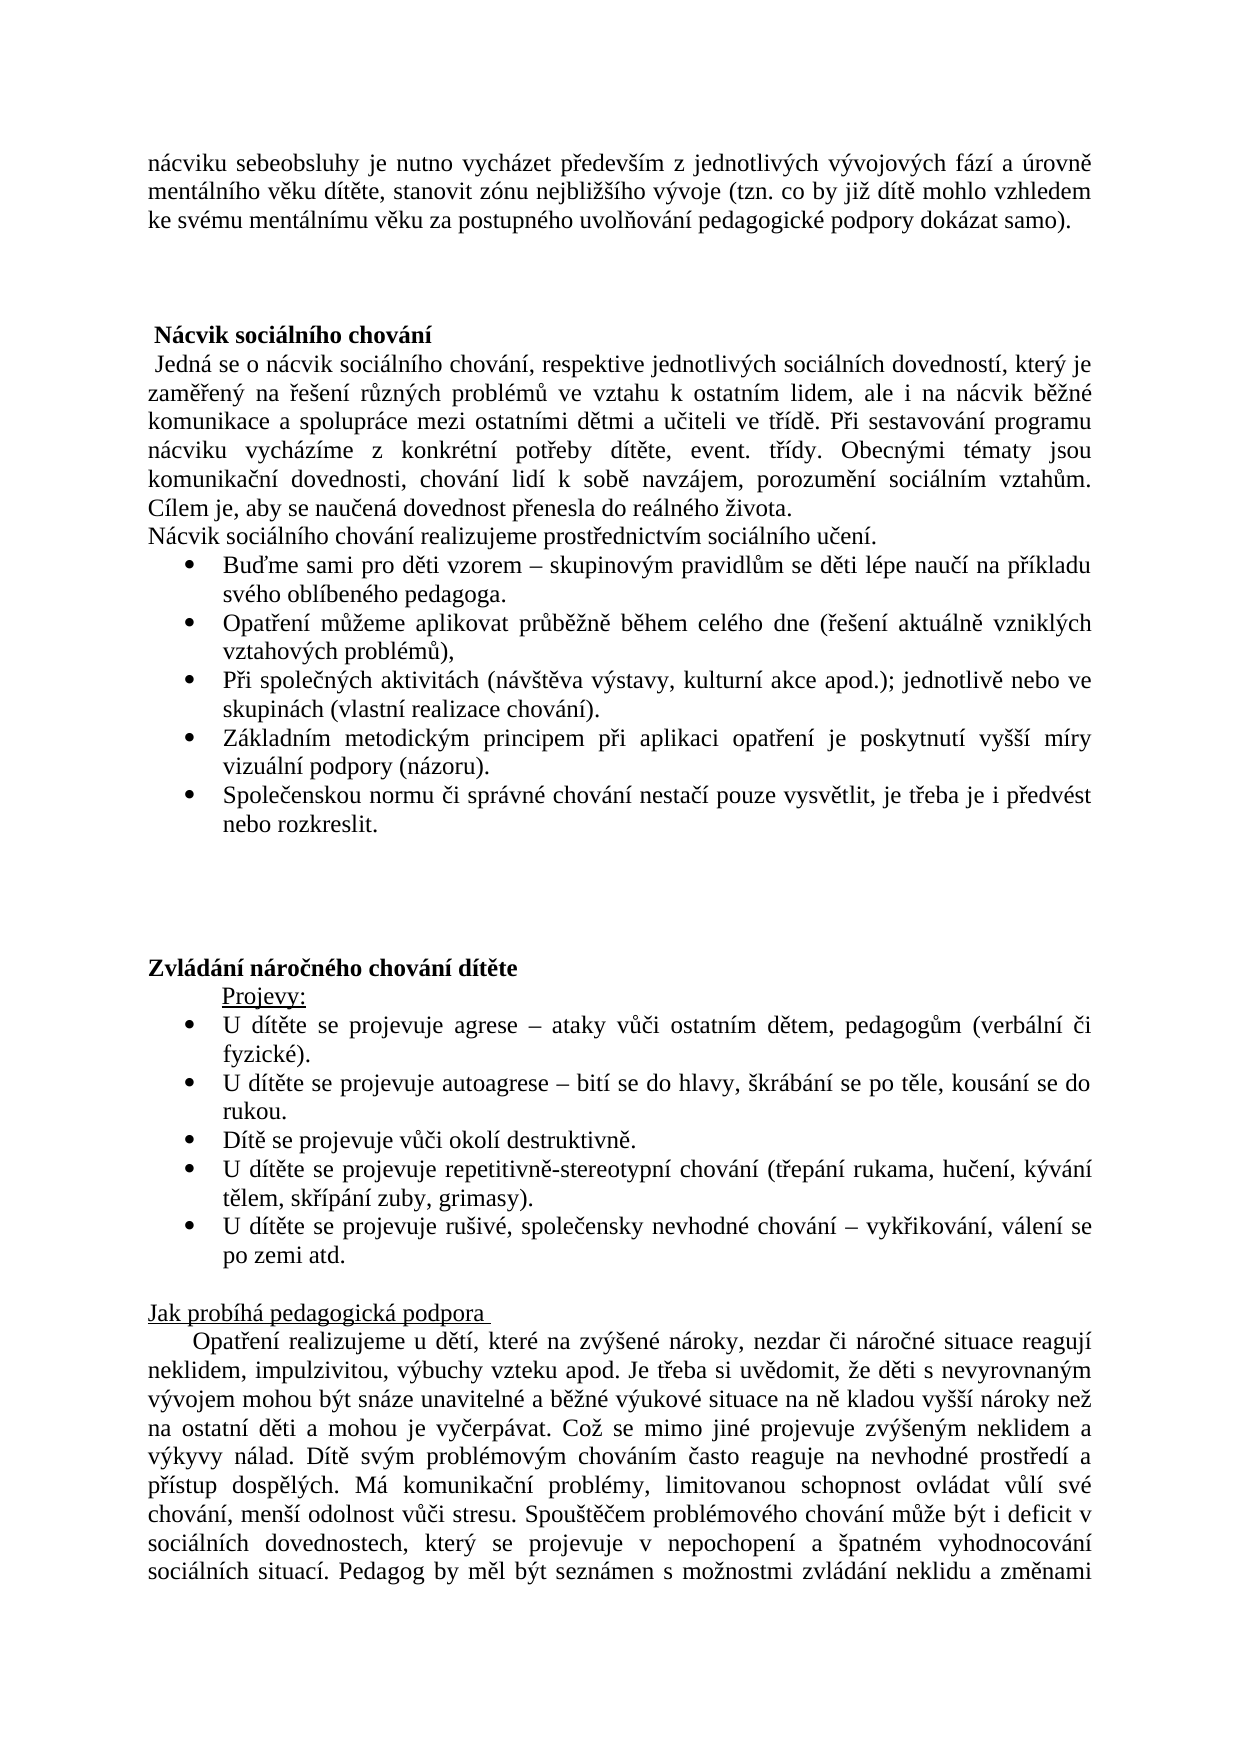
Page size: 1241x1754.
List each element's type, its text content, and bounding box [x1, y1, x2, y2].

text Nácvik sociálního chování [148, 320, 1093, 349]
text Projevy: [148, 981, 1093, 1010]
text Zvládání náročného chování dítěte [148, 953, 1093, 981]
list Základním metodickým principem při aplikaci opatření je poskytnutí vyšší míry vizuální podpory (názoru). [185, 723, 1093, 780]
text Jedná se o nácvik sociálního chování, respektive jednotlivých sociálních dovedností, který je zaměřený na řešení různých problémů ve vztahu k ostatním lidem, ale i na nácvik běžné komunikace a spolupráce mezi ostatními dětmi a učiteli ve třídě. Při sestavování programu nácviku vycházíme z konkrétní potřeby dítěte, event. třídy. Obecnými tématy jsou komunikační dovednosti, chování lidí k sobě navzájem, porozumění sociálním vztahům. Cílem je, aby se naučená dovednost přenesla do reálného života. [148, 349, 1093, 521]
list Společenskou normu či správné chování nestačí pouze vysvětlit, je třeba je i předvést nebo rozkreslit. [185, 780, 1093, 838]
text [148, 1326, 1093, 1585]
list Při společných aktivitách (návštěva výstavy, kulturní akce apod.); jednotlivě nebo ve skupinách (vlastní realizace chování). [185, 665, 1093, 723]
list U dítěte se projevuje repetitivně-stereotypní chování (třepání rukama, hučení, kývání tělem, skřípání zuby, grimasy). [185, 1154, 1093, 1211]
text Nácvik sociálního chování realizujeme prostřednictvím sociálního učení. [148, 521, 1093, 550]
list U dítěte se projevuje agrese – ataky vůči ostatním dětem, pedagogům (verbální či fyzické). [185, 1010, 1093, 1068]
list Opatření můžeme aplikovat průběžně během celého dne (řešení aktuálně vzniklých vztahových problémů), [185, 608, 1093, 665]
list Buďme sami pro děti vzorem – skupinovým pravidlům se děti lépe naučí na příkladu svého oblíbeného pedagoga. [185, 550, 1093, 608]
list Dítě se projevuje vůči okolí destruktivně. [185, 1125, 1093, 1154]
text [148, 148, 1093, 234]
list U dítěte se projevuje rušivé, společensky nevhodné chování – vykřikování, válení se po zemi atd. [185, 1211, 1093, 1269]
list U dítěte se projevuje autoagrese – bití se do hlavy, škrábání se po těle, kousání se do rukou. [185, 1068, 1093, 1125]
text Jak probíhá pedagogická podpora [148, 1298, 1093, 1326]
